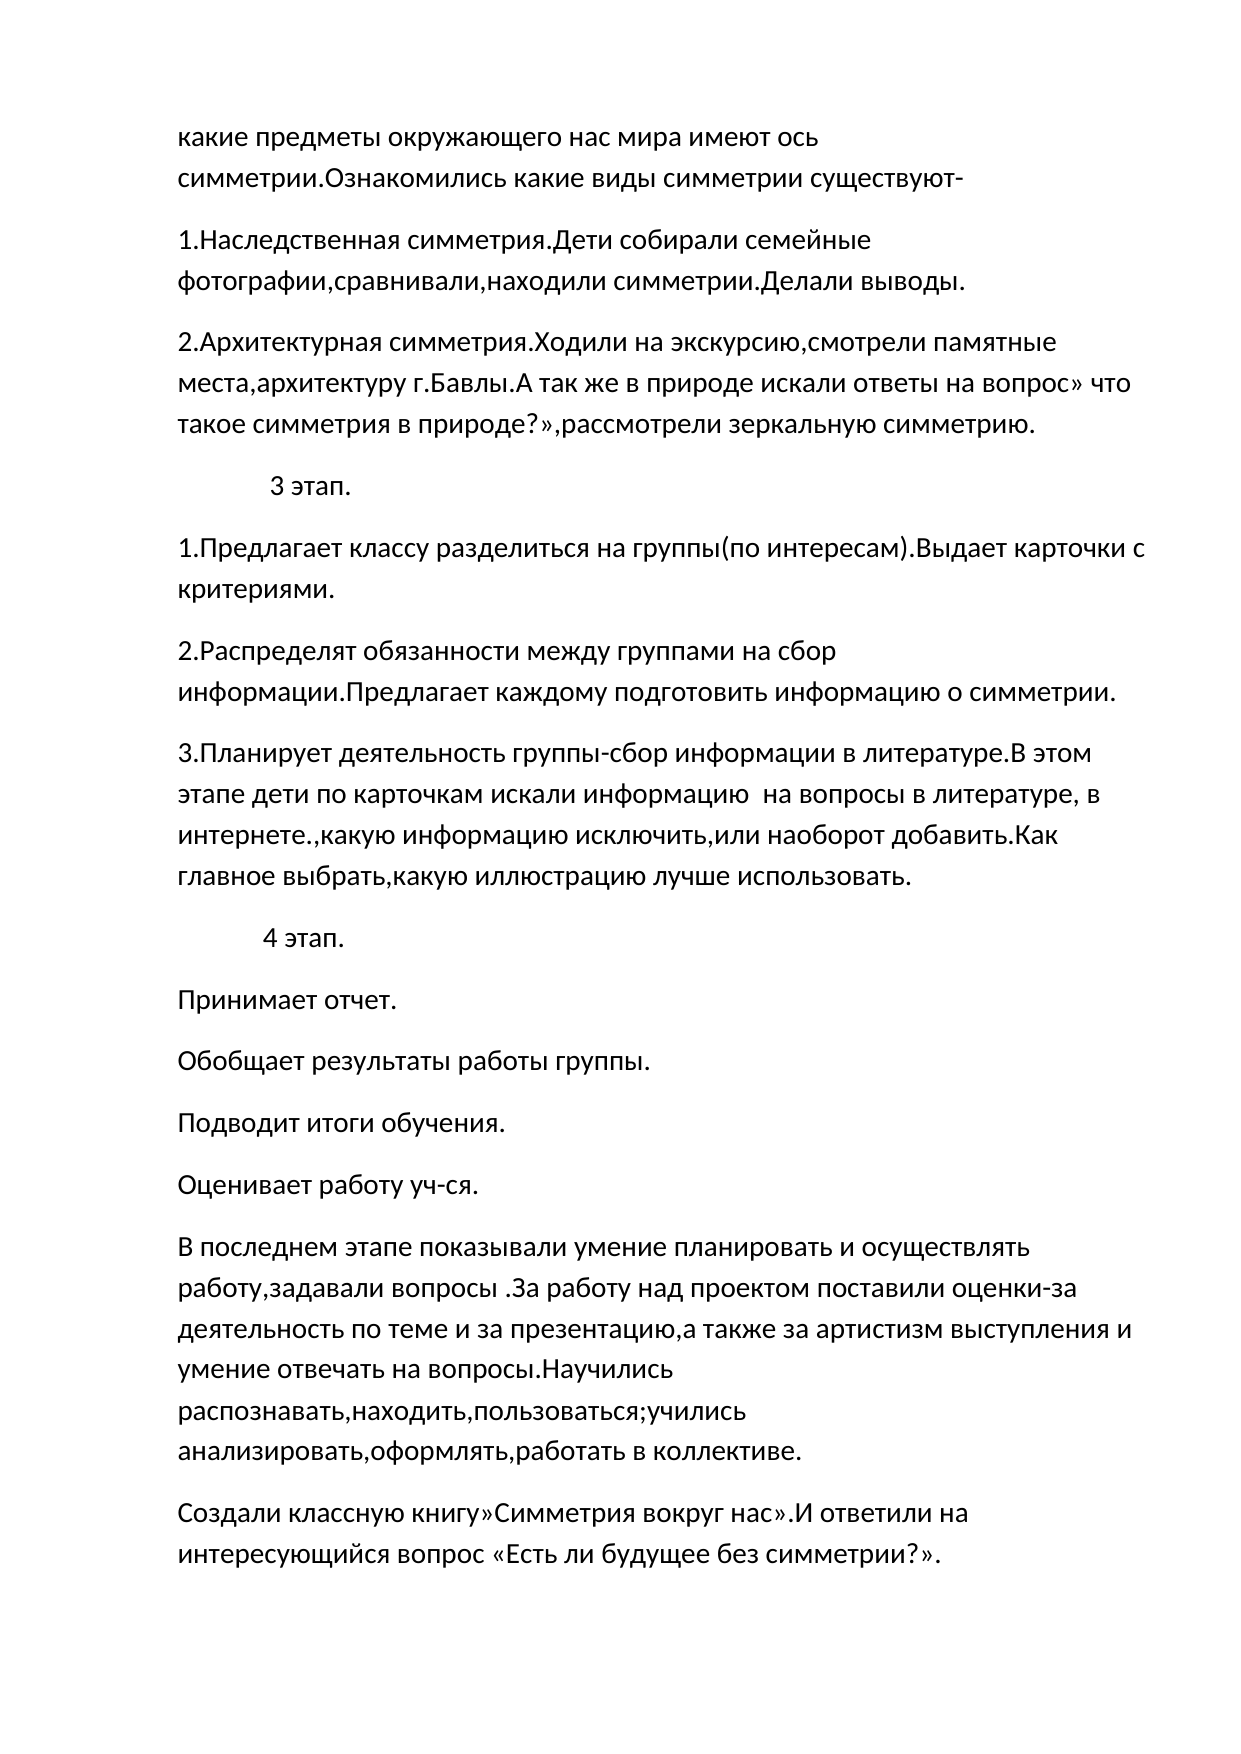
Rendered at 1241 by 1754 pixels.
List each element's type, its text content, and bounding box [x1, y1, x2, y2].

text Подводит итоги обучения. [177, 1104, 1152, 1140]
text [177, 118, 1152, 195]
text Оценивает работу уч-ся. [177, 1166, 1152, 1202]
text Обобщает результаты работы группы. [177, 1042, 1152, 1078]
text 3.Планирует деятельность группы-сбор информации в литературе.В этом этапе дети по карточкам искали информацию на вопросы в литературе, в интернете.,какую информацию исключить,или наоборот добавить.Как главное выбрать,какую иллюстрацию лучше использовать. [177, 734, 1152, 893]
text 2.Архитектурная симметрия.Ходили на экскурсию,смотрели памятные места,архитектуру г.Бавлы.А так же в природе искали ответы на вопрос» что такое симметрия в природе?»,рассмотрели зеркальную симметрию. [177, 323, 1152, 441]
text Создали классную книгу»Симметрия вокруг нас».И ответили на интересующийся вопрос «Есть ли будущее без симметрии?». [177, 1494, 1152, 1571]
text 4 этап. [177, 919, 1152, 954]
text Принимает отчет. [177, 981, 1152, 1016]
text 3 этап. [177, 467, 1152, 503]
text 1.Наследственная симметрия.Дети собирали семейные фотографии,сравнивали,находили симметрии.Делали выводы. [177, 221, 1152, 297]
text 2.Распределят обязанности между группами на сбор информации.Предлагает каждому подготовить информацию о симметрии. [177, 632, 1152, 708]
text 1.Предлагает классу разделиться на группы(по интересам).Выдает карточки с критериями. [177, 529, 1152, 606]
text В последнем этапе показывали умение планировать и осуществлять работу,задавали вопросы .За работу над проектом поставили оценки-за деятельность по теме и за презентацию,а также за артистизм выступления и умение отвечать на вопросы.Научились распознавать,находить,пользоваться;учились анализировать,оформлять,работать в коллективе. [177, 1228, 1152, 1468]
